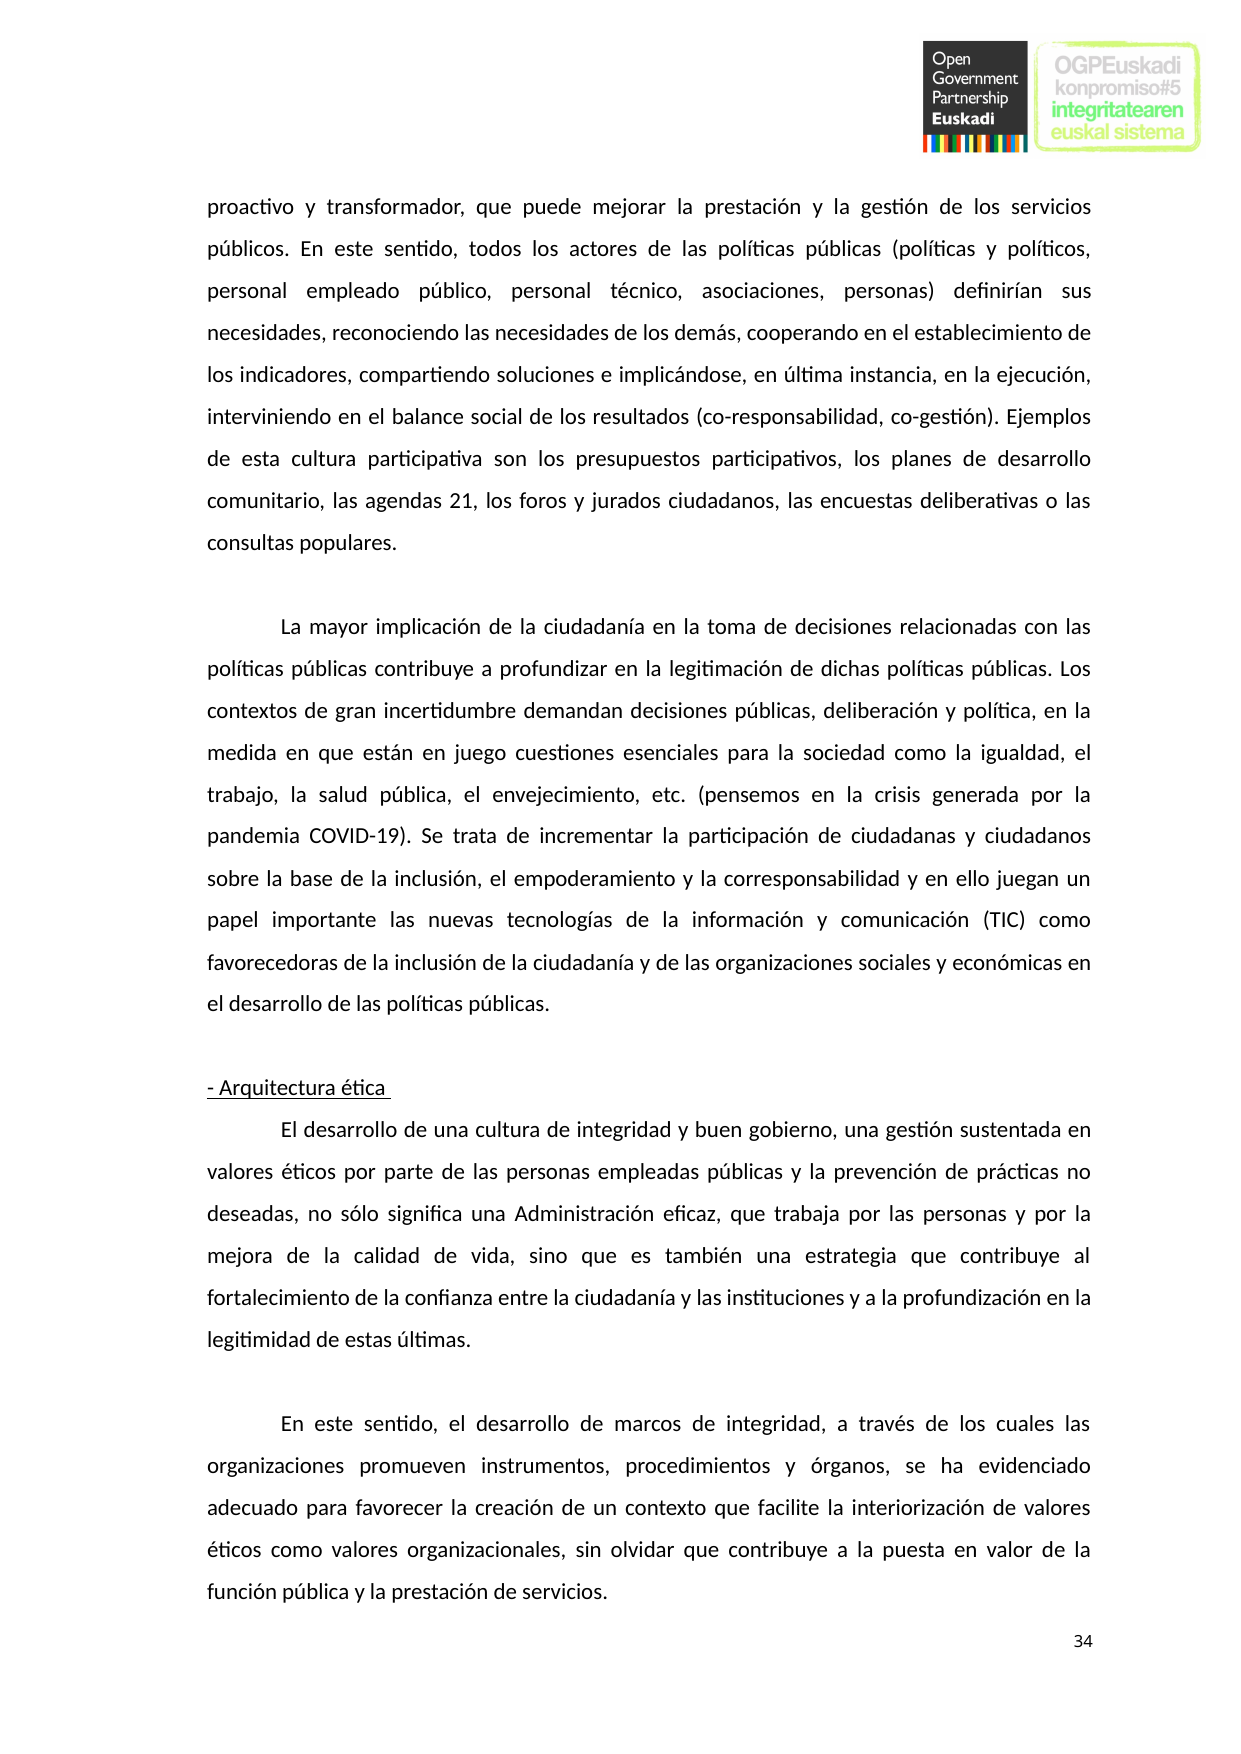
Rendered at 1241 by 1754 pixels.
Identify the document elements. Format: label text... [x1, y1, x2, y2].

picture [918, 33, 1207, 159]
text El desarrollo de una cultura de integridad y buen gobierno, una gestión sustentada en valores éticos por parte de las personas empleadas públicas y la prevención de prácticas no deseadas, no sólo significa una Administración eficaz, que trabaja por las personas y por la mejora de la calidad de vida, sino que es también una estrategia que contribuye al fortalecimiento de la confianza entre la ciudadanía y las instituciones y a la profundización en la legitimidad de estas últimas. [207, 1116, 1092, 1353]
text La mayor implicación de la ciudadanía en la toma de decisiones relacionadas con las políticas públicas contribuye a profundizar en la legitimación de dichas políticas públicas. Los contextos de gran incertidumbre demandan decisiones públicas, deliberación y política, en la medida en que están en juego cuestiones esenciales para la sociedad como la igualdad, el trabajo, la salud pública, el envejecimiento, etc. (pensemos en la crisis generada por la pandemia COVID-19). Se trata de incrementar la participación de ciudadanas y ciudadanos sobre la base de la inclusión, el empoderamiento y la corresponsabilidad y en ello juegan un papel importante las nuevas tecnologías de la información y comunicación (TIC) como favorecedoras de la inclusión de la ciudadanía y de las organizaciones sociales y económicas en el desarrollo de las políticas públicas. [207, 612, 1092, 1018]
text En este sentido, el desarrollo de marcos de integridad, a través de los cuales las organizaciones promueven instrumentos, procedimientos y órganos, se ha evidenciado adecuado para favorecer la creación de un contexto que facilite la interiorización de valores éticos como valores organizacionales, sin olvidar que contribuye a la puesta en valor de la función pública y la prestación de servicios. [207, 1409, 1092, 1605]
subtitle - Arquitectura ética [207, 1073, 1092, 1102]
